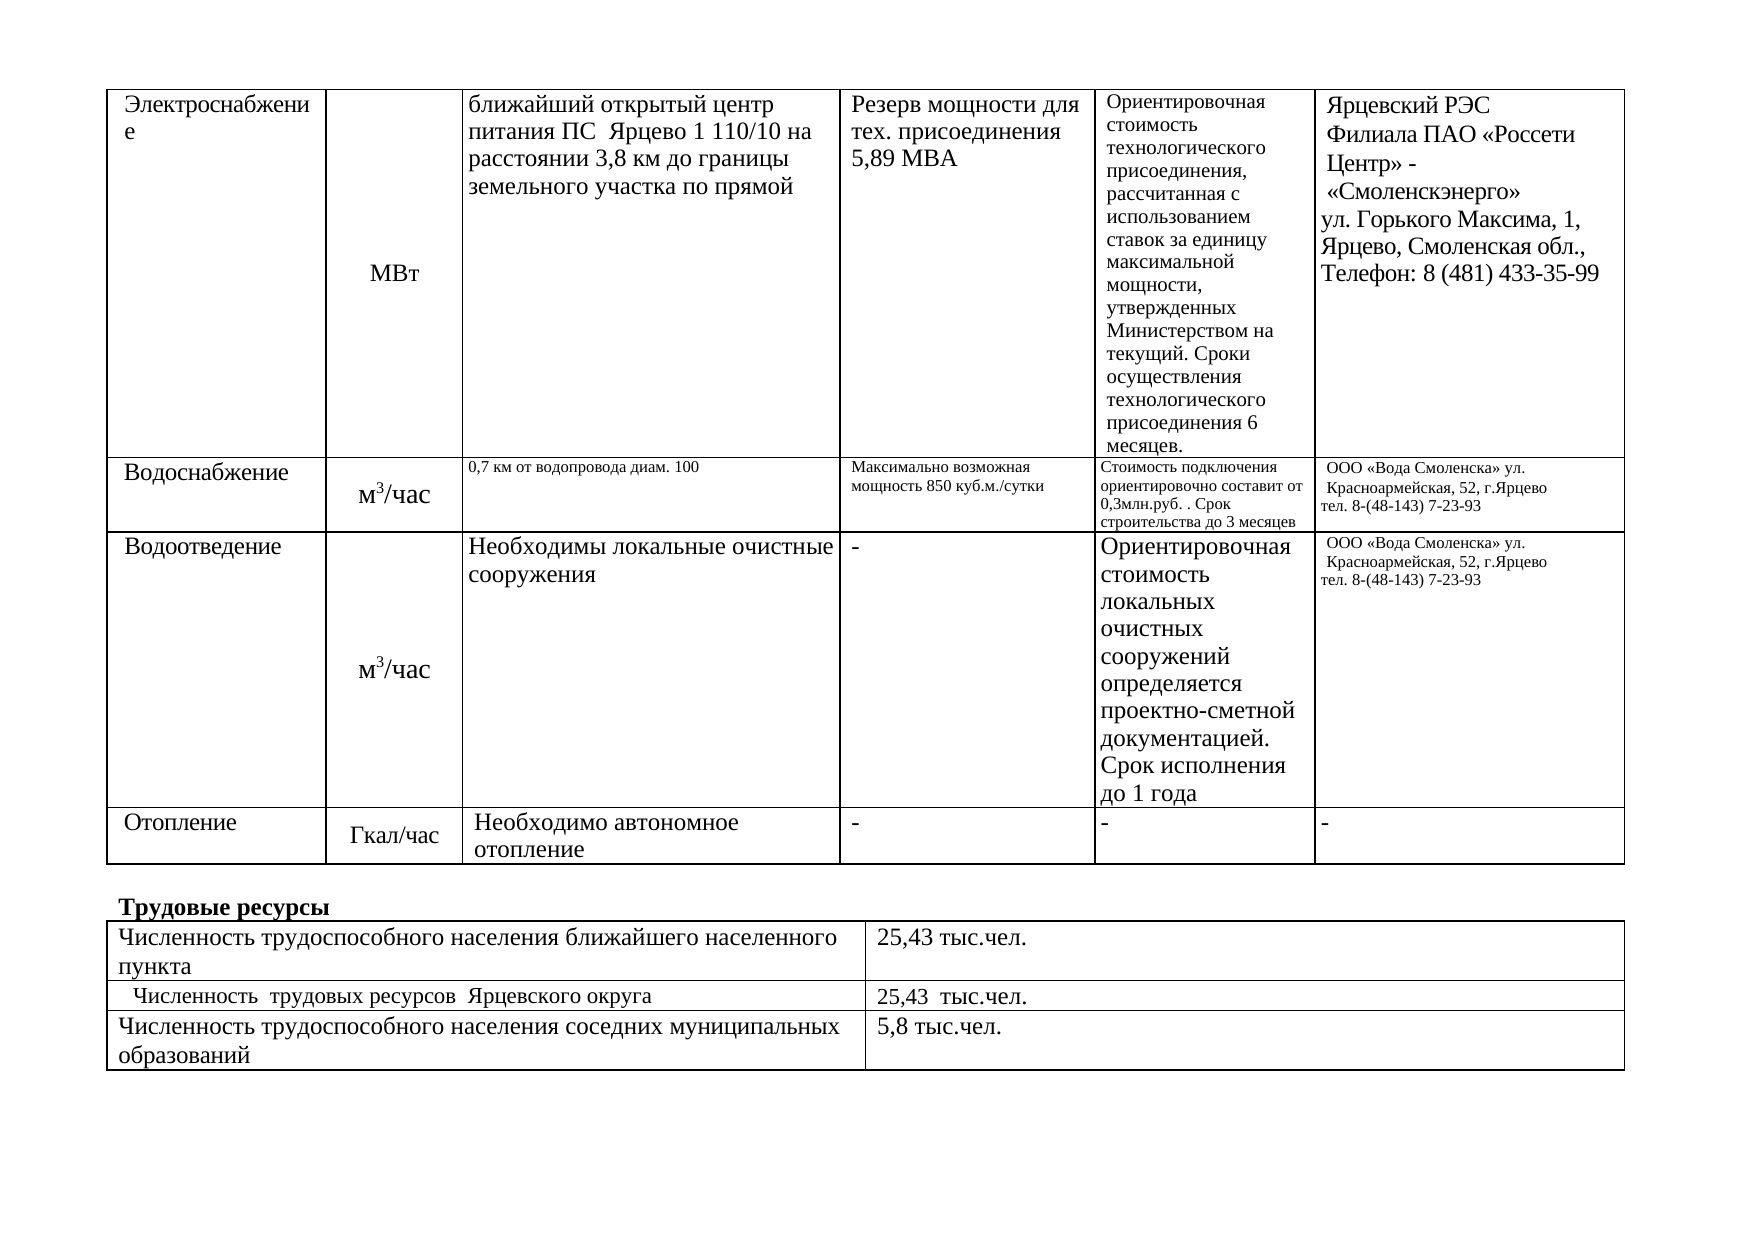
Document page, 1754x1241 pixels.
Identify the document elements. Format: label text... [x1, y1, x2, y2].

table_cell МВт [327, 90, 462, 457]
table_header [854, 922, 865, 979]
table_cell - [1316, 808, 1624, 863]
table_cell Численность трудовых ресурсов Ярцевского округа [108, 981, 865, 1010]
table_cell Отопление [108, 808, 325, 863]
table_cell ООО «Вода Смоленска» ул. Красноармейская, 52, г.Ярцево тел. 8-(48-143) 7-23-93 [1316, 458, 1624, 531]
table_cell Гкал/час [327, 808, 462, 863]
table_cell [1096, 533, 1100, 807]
table_cell - [841, 533, 1094, 807]
table_cell Ярцевский РЭС Филиала ПАО «Россети Центр» - «Смоленскэнерго» ул. Горького Максима, 1, Ярцево, Смоленская обл., Телефон: 8 (481) 433-35-99 [1316, 90, 1624, 457]
table_cell 25,43 тыс.чел. [866, 981, 1624, 1010]
table_cell ООО «Вода Смоленска» ул. Красноармейская, 52, г.Ярцево тел. 8-(48-143) 7-23-93 [1316, 533, 1624, 807]
table_cell м3/час [327, 458, 462, 531]
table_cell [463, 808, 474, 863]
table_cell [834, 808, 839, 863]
table_cell ближайший открытый центр питания ПС Ярцево 1 110/10 на расстоянии 3,8 км до границы земельного участка по прямой [463, 90, 839, 457]
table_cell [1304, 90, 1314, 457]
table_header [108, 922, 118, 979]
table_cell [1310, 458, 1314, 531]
table_cell 5,8 тыс.чел. [866, 1011, 1624, 1069]
table_cell 0,7 км от водопровода диам. 100 [463, 458, 839, 531]
table_cell Водоотведение [108, 533, 325, 807]
table_cell Резерв мощности для тех. присоединения 5,89 МВА [841, 90, 1094, 457]
table_cell м3/час [327, 533, 462, 807]
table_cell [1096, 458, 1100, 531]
table_cell Численность трудоспособного населения соседних муниципальных образований [108, 1011, 865, 1069]
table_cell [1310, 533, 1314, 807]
table_cell Электроснабжение [108, 90, 325, 457]
table_cell - [841, 808, 1094, 863]
table_header 25,43 тыс.чел. [866, 922, 1624, 979]
text Трудовые ресурсы [118, 893, 1636, 920]
table_cell Водоснабжение [108, 458, 325, 531]
table_cell Необходимы локальные очистные сооружения [463, 533, 839, 807]
table_cell Максимально возможная мощность 850 куб.м./сутки [841, 458, 1094, 531]
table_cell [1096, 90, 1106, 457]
table_cell - [1096, 808, 1314, 863]
